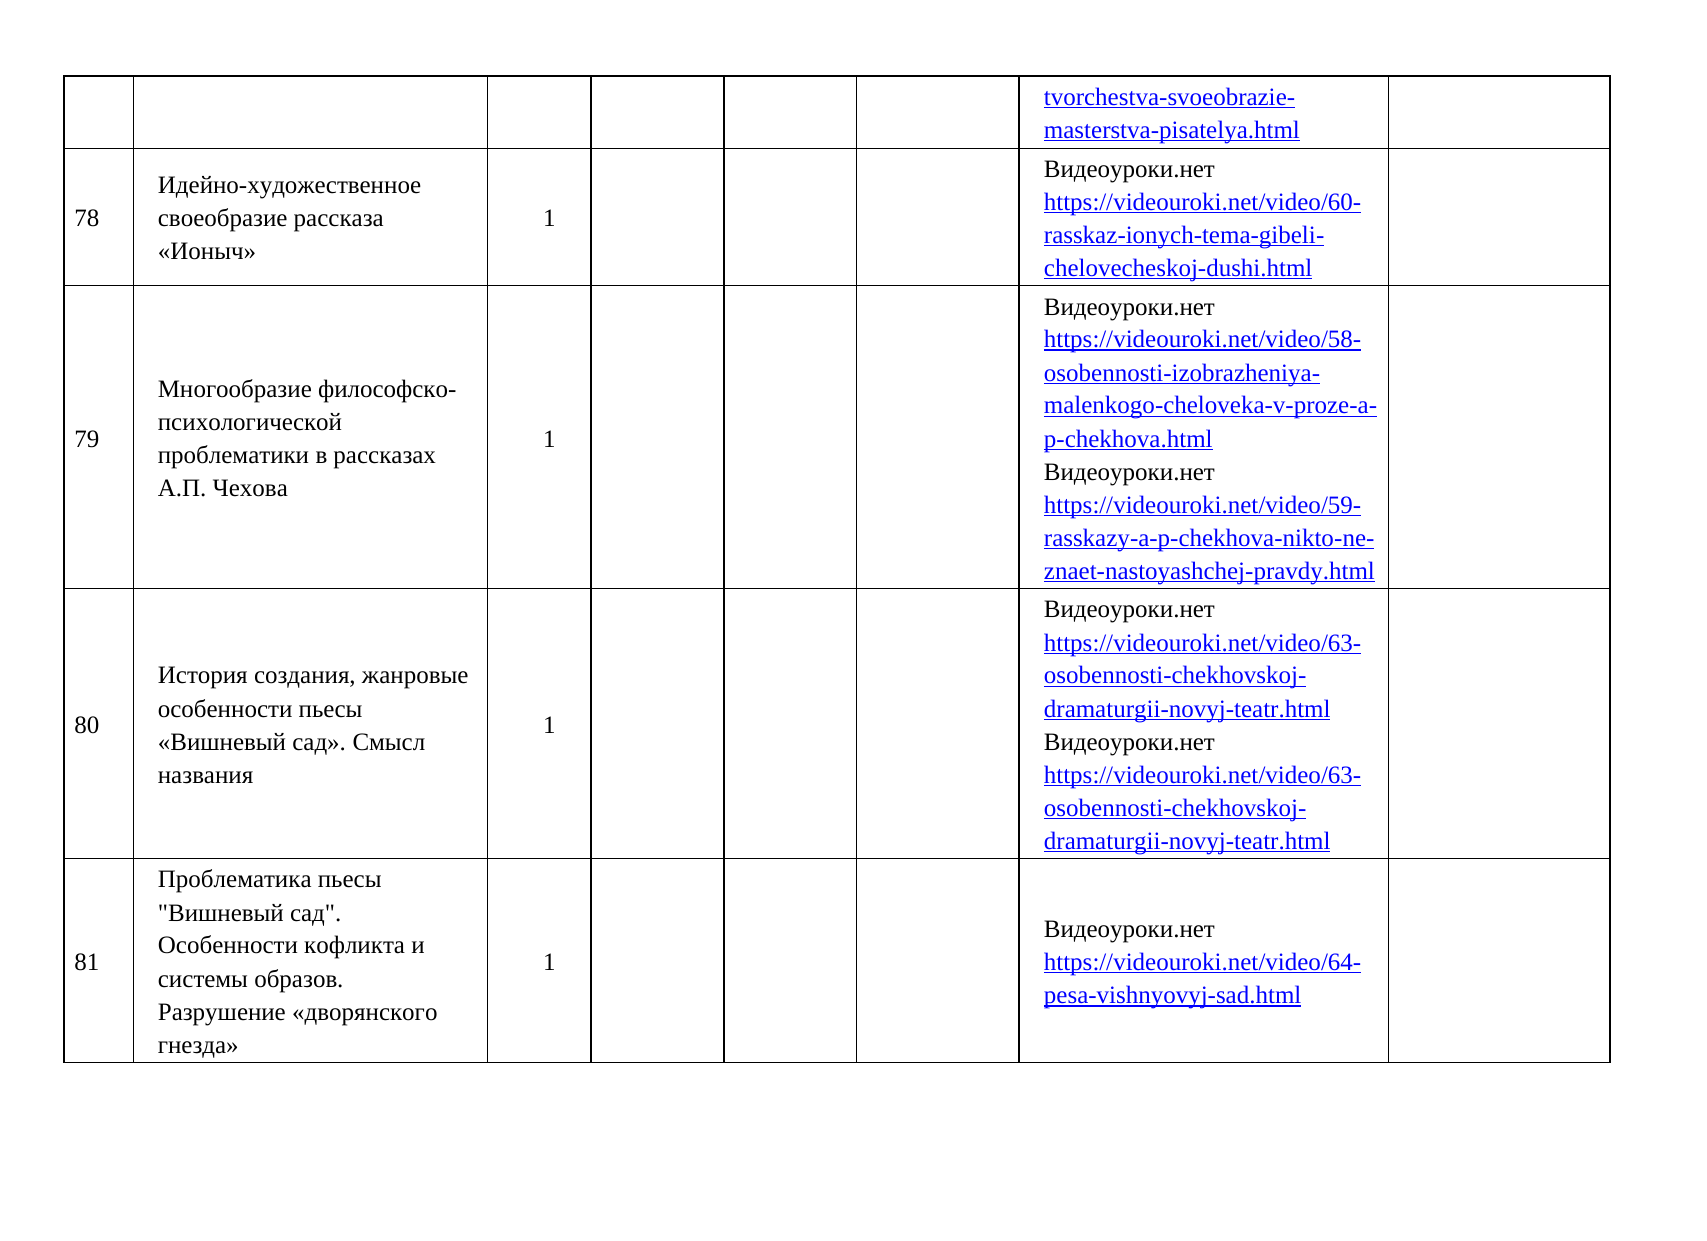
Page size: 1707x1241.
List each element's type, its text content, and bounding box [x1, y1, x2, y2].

table_cell Идейно-художественное своеобразие рассказа «Ионыч» [134, 149, 487, 285]
table_cell [1389, 859, 1609, 1062]
table_cell 1 [488, 149, 590, 285]
table_cell [1389, 77, 1609, 147]
table_cell [1389, 286, 1609, 588]
table_cell История создания, жанровые особенности пьесы «Вишневый сад». Смысл названия [134, 589, 487, 858]
table_cell 78 [65, 149, 133, 285]
table_cell [1389, 589, 1609, 858]
table_cell [725, 149, 856, 285]
table_cell 1 [488, 589, 590, 858]
table_cell [857, 149, 1018, 285]
table_cell Видеоуроки.нет https://videouroki.net/video/60-rasskaz-ionych-tema-gibeli-chelovecheskoj-dushi.html [1020, 149, 1388, 285]
table_cell Многообразие философско-психологической проблематики в рассказах А.П. Чехова [134, 286, 487, 588]
table_cell [857, 859, 1018, 1062]
table_cell [725, 589, 856, 858]
table_cell 81 [65, 859, 133, 1062]
table_cell [857, 286, 1018, 588]
table_cell [592, 149, 723, 285]
table_cell [725, 286, 856, 588]
table_cell [592, 286, 723, 588]
table_cell [592, 859, 723, 1062]
table_cell 77 [65, 77, 133, 147]
table_cell Видеоуроки.нет https://videouroki.net/video/64-pesa-vishnyovyj-sad.html [1020, 859, 1388, 1062]
table_cell [592, 77, 723, 147]
table_cell [857, 77, 1018, 147]
table_cell Видеоуроки.нет https://videouroki.net/video/58-osobennosti-izobrazheniya-malenkogo-cheloveka-v-proze-a-p-chekhova.html Видеоуроки.нет https://videouroki.net/video/59-rasskazy-a-p-chekhova-nikto-ne-znaet-nastoyashchej-pravdy.html [1020, 286, 1388, 588]
table_cell [592, 589, 723, 858]
table_cell 79 [65, 286, 133, 588]
table_cell 1 [488, 859, 590, 1062]
table_cell Проблематика пьесы "Вишневый сад". Особенности кофликта и системы образов. Разрушение «дворянского гнезда» [134, 859, 487, 1062]
table_cell Видеоуроки.нет https://videouroki.net/video/63-osobennosti-chekhovskoj-dramaturgii-novyj-teatr.html Видеоуроки.нет https://videouroki.net/video/63-osobennosti-chekhovskoj-dramaturgii-novyj-teatr.html [1020, 589, 1388, 858]
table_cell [1020, 77, 1388, 147]
table_cell 1 [488, 286, 590, 588]
table_cell [857, 589, 1018, 858]
table_cell 1 [488, 77, 590, 147]
table_cell [1389, 149, 1609, 285]
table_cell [134, 77, 487, 147]
table_cell 80 [65, 589, 133, 858]
table_cell [725, 77, 856, 147]
table_cell [725, 859, 856, 1062]
